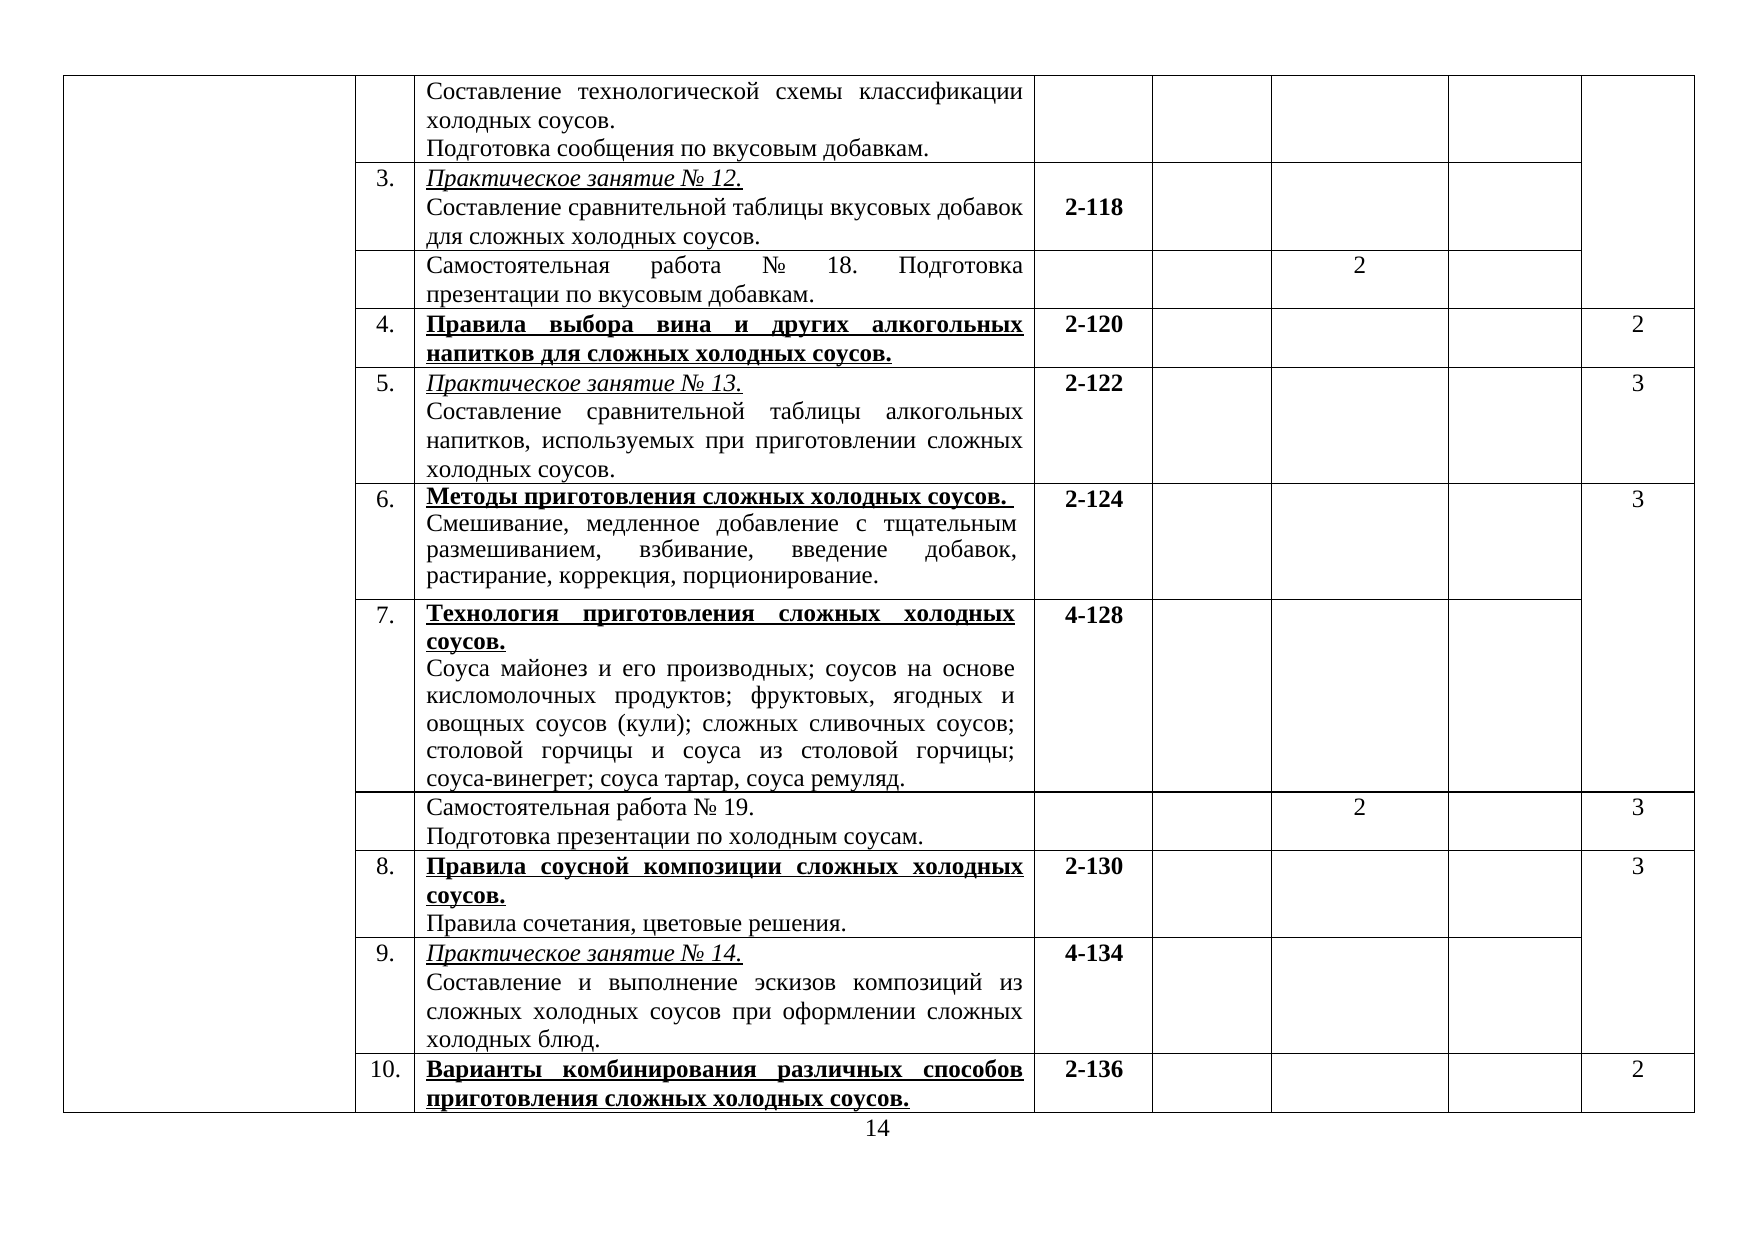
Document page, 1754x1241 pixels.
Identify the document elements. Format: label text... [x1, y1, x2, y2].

table_cell [1272, 600, 1448, 791]
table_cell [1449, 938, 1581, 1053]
table_cell 3 [1582, 76, 1694, 308]
table_cell 3. [356, 163, 414, 249]
table_cell 6. [356, 484, 414, 599]
table_cell [1449, 76, 1581, 162]
table_cell [1272, 163, 1448, 249]
table_cell [1153, 163, 1271, 249]
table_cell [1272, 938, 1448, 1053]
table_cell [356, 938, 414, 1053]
table_cell [1449, 600, 1581, 791]
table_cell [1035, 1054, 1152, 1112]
table_cell Самостоятельная работа № 19. Подготовка презентации по холодным соусам. [415, 793, 1034, 850]
table_cell 3 [1582, 368, 1694, 483]
table_cell Методы приготовления сложных холодных соусов. Смешивание, медленное добавление с тщательным размешиванием, взбивание, введение добавок, растирание, коррекция, порционирование. [415, 484, 1034, 599]
table_cell [1449, 309, 1581, 367]
table_cell 5. [356, 368, 414, 483]
table_cell [356, 76, 414, 162]
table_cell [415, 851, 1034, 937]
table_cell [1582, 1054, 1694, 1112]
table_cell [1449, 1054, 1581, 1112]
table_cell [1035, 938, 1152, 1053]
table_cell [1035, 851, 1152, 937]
table_cell [1449, 368, 1581, 483]
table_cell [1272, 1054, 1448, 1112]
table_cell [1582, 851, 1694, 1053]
table_cell [1449, 484, 1581, 599]
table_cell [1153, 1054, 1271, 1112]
table_cell Практическое занятие № 13. Составление сравнительной таблицы алкогольных напитков, используемых при приготовлении сложных холодных соусов. [415, 368, 1034, 483]
table_cell Правила выбора вина и других алкогольных напитков для сложных холодных соусов. [415, 309, 1034, 367]
table_cell [1153, 76, 1271, 162]
table_cell Самостоятельная работа № 18. Подготовка презентации по вкусовым добавкам. [415, 251, 1034, 308]
table_cell 3 [1272, 76, 1448, 162]
table_cell 2 [1272, 251, 1448, 308]
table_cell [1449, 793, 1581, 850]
table_cell 4-128 [1035, 600, 1152, 791]
table_cell [356, 793, 414, 850]
table_cell 2-124 [1035, 484, 1152, 599]
table_cell [1272, 309, 1448, 367]
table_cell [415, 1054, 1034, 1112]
table_cell [1035, 76, 1152, 162]
table_cell 2-120 [1035, 309, 1152, 367]
table_cell 2-118 [1035, 163, 1152, 249]
table_cell [1035, 251, 1152, 308]
table_cell 3 [1582, 484, 1694, 791]
table_cell 2 [1582, 309, 1694, 367]
table_cell [1153, 251, 1271, 308]
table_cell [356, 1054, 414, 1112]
table_cell 7. [356, 600, 414, 791]
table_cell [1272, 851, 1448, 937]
table_cell Технология приготовления сложных холодных соусов. Соуса майонез и его производных; соусов на основе кисломолочных продуктов; фруктовых, ягодных и овощных соусов (кули); сложных сливочных соусов; столовой горчицы и соуса из столовой горчицы; соуса-винегрет; соуса тартар, соуса ремуляд. [415, 600, 1034, 791]
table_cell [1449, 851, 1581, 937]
table_cell [1153, 484, 1271, 599]
table_cell 2-122 [1035, 368, 1152, 483]
table_cell [1153, 368, 1271, 483]
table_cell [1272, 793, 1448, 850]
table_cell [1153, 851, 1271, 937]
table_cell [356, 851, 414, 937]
table_cell [1153, 793, 1271, 850]
table_cell [356, 251, 414, 308]
table_cell Практическое занятие № 12. Составление сравнительной таблицы вкусовых добавок для сложных холодных соусов. [415, 163, 1034, 249]
table_cell [1153, 600, 1271, 791]
table_cell [1035, 793, 1152, 850]
table_cell [1449, 251, 1581, 308]
table_cell [1153, 309, 1271, 367]
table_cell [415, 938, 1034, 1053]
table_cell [415, 76, 1034, 162]
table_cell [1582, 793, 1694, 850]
table_cell [1272, 484, 1448, 599]
table_cell 4. [356, 309, 414, 367]
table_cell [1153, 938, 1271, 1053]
table_cell [1272, 368, 1448, 483]
table_cell [1449, 163, 1581, 249]
